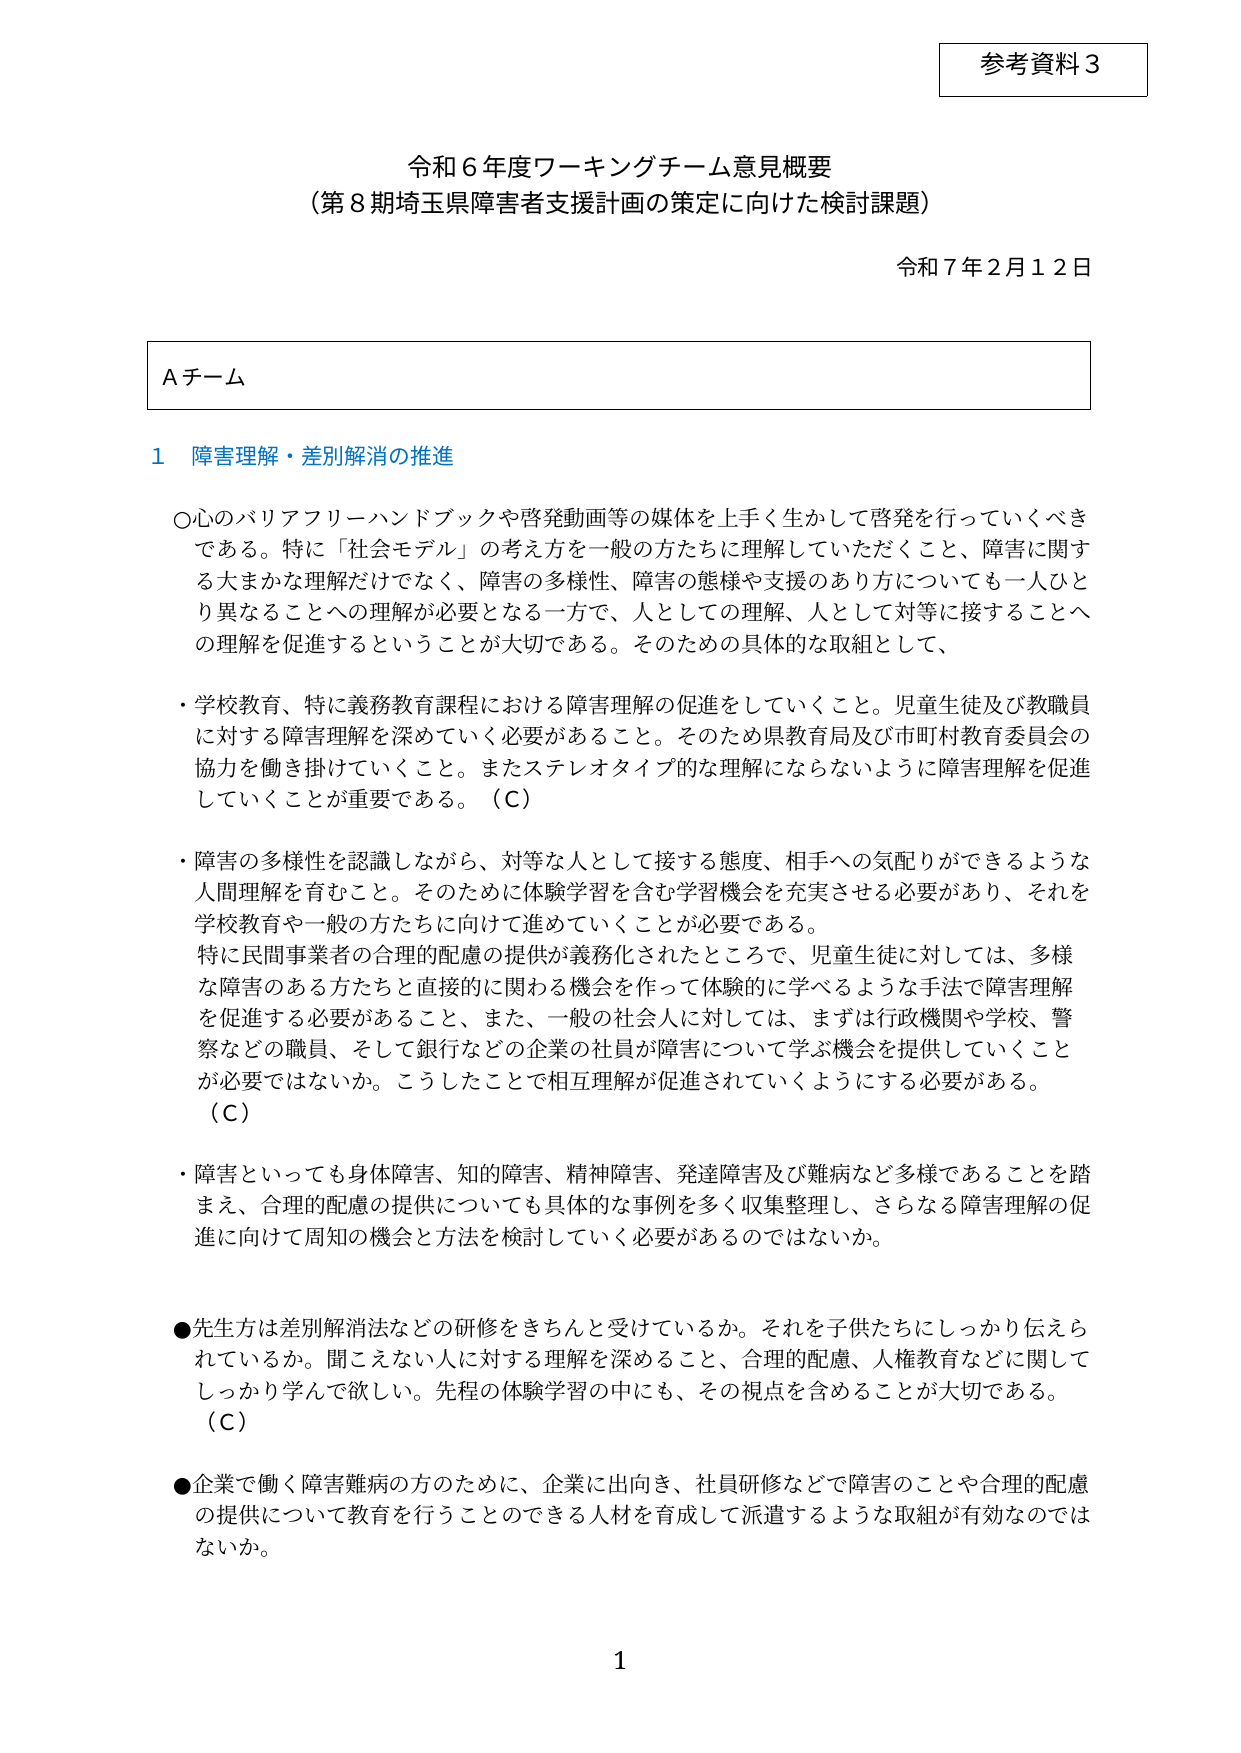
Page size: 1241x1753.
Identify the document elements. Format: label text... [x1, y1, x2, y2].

text ・障害といっても身体障害、知的障害、精神障害、発達障害及び難病など多様であることを踏まえ、合理的配慮の提供についても具体的な事例を多く収集整理し、さらなる障害理解の促進に向けて周知の機会と方法を検討していく必要があるのではないか。 [173, 1157, 1092, 1251]
text 特に民間事業者の合理的配慮の提供が義務化されたところで、児童生徒に対しては、多様な障害のある方たちと直接的に関わる機会を作って体験的に学べるような手法で障害理解を促進する必要があること、また、一般の社会人に対しては、まずは行政機関や学校、警察などの職員、そして銀行などの企業の社員が障害について学ぶ機会を提供していくことが必要ではないか。こうしたことで相互理解が促進されていくようにする必要がある。（Ｃ） [198, 938, 1092, 1127]
table_header Ａチーム [148, 342, 1090, 408]
text ●先生方は差別解消法などの研修をきちんと受けているか。それを子供たちにしっかり伝えられているか。聞こえない人に対する理解を深めること、合理的配慮、人権教育などに関してしっかり学んで欲しい。先程の体験学習の中にも、その視点を含めることが大切である。（Ｃ） [173, 1311, 1092, 1437]
text ○心のバリアフリーハンドブックや啓発動画等の媒体を上手く生かして啓発を行っていくべきである。特に「社会モデル」の考え方を一般の方たちに理解していただくこと、障害に関する大まかな理解だけでなく、障害の多様性、障害の態様や支援のあり方についても一人ひとり異なることへの理解が必要となる一方で、人としての理解、人として対等に接することへの理解を促進するということが大切である。そのための具体的な取組として、 [173, 501, 1092, 658]
text １ 障害理解・差別解消の推進 [148, 439, 1092, 471]
text 令和６年度ワーキングチーム意見概要 [148, 148, 1092, 184]
text （第８期埼玉県障害者支援計画の策定に向けた検討課題） [148, 184, 1092, 220]
text ・障害の多様性を認識しながら、対等な人として接する態度、相手への気配りができるような人間理解を育むこと。そのために体験学習を含む学習機会を充実させる必要があり、それを学校教育や一般の方たちに向けて進めていくことが必要である。 [173, 844, 1092, 938]
list ・学校教育、特に義務教育課程における障害理解の促進をしていくこと。児童生徒及び教職員に対する障害理解を深めていく必要があること。そのため県教育局及び市町村教育委員会の協力を働き掛けていくこと。またステレオタイプ的な理解にならないように障害理解を促進していくことが重要である。（Ｃ） [173, 688, 1092, 814]
text 令和７年２月１２日 [148, 250, 1092, 282]
text ●企業で働く障害難病の方のために、企業に出向き、社員研修などで障害のことや合理的配慮の提供について教育を行うことのできる人材を育成して派遣するような取組が有効なのではないか。 [173, 1467, 1092, 1561]
